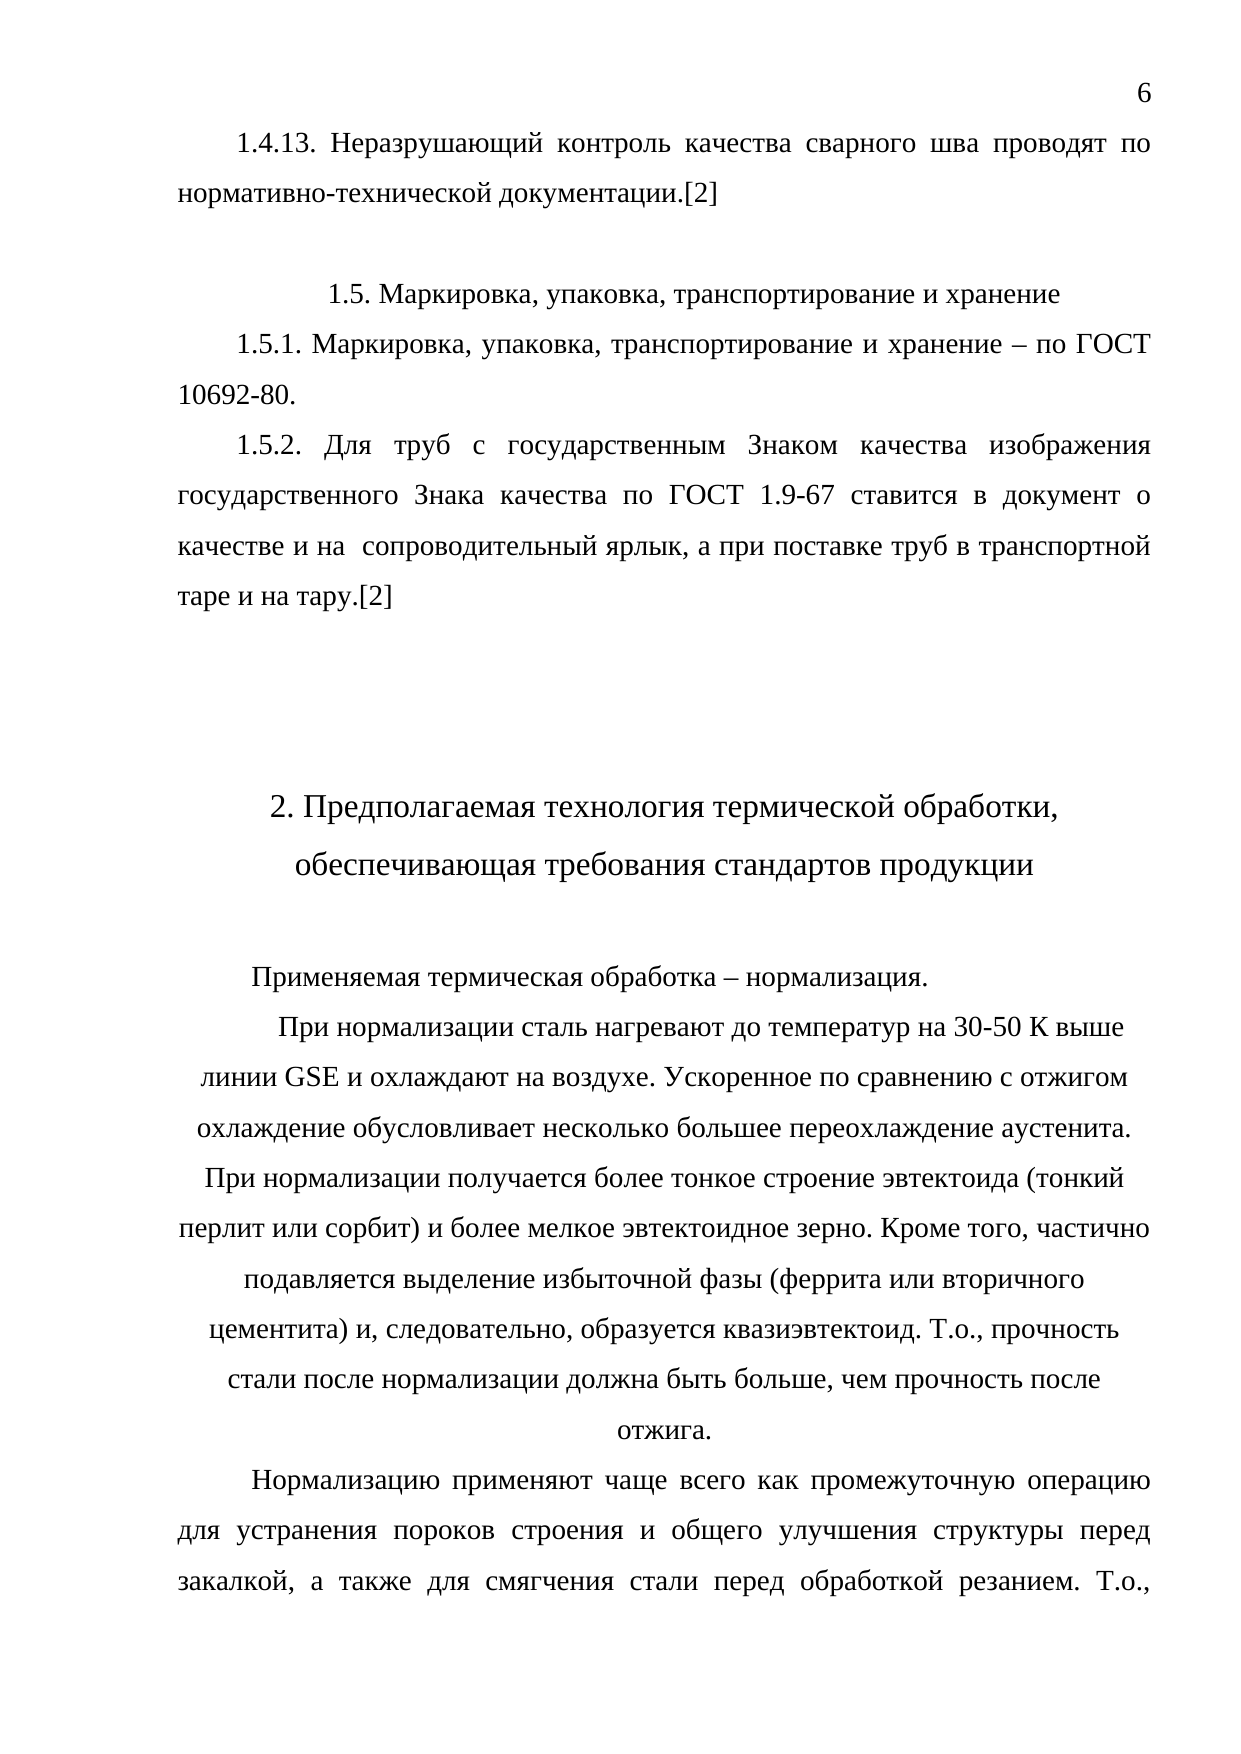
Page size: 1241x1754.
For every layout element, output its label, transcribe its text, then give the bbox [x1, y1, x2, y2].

text 1.5. Маркировка, упаковка, транспортирование и хранение [177, 276, 1152, 310]
text 1.5.2. Для труб с государственным Знаком качества изображения государственного Знака качества по ГОСТ 1.9-67 ставится в документ о качестве и на сопроводительный ярлык, а при поставке труб в транспортной таре и на тару.[2] [177, 427, 1152, 612]
text При нормализации сталь нагревают до температур на 30-50 К выше линии GSE и охлаждают на воздухе. Ускоренное по сравнению с отжигом охлаждение обусловливает несколько большее переохлаждение аустенита. При нормализации получается более тонкое строение эвтектоида (тонкий перлит или сорбит) и более мелкое эвтектоидное зерно. Кроме того, частично подавляется выделение избыточной фазы (феррита или вторичного цементита) и, следовательно, образуется квазиэвтектоид. Т.о., прочность стали после нормализации должна быть больше, чем прочность после отжига. [177, 1009, 1152, 1445]
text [177, 1462, 1152, 1596]
text 2. Предполагаемая технология термической обработки, обеспечивающая требования стандартов продукции [177, 786, 1152, 882]
text Применяемая термическая обработка – нормализация. [177, 959, 1152, 992]
text 1.4.13. Неразрушающий контроль качества сварного шва проводят по нормативно-технической документации.[2] [177, 125, 1152, 209]
text 1.5.1. Маркировка, упаковка, транспортирование и хранение – по ГОСТ 10692-80. [177, 326, 1152, 410]
